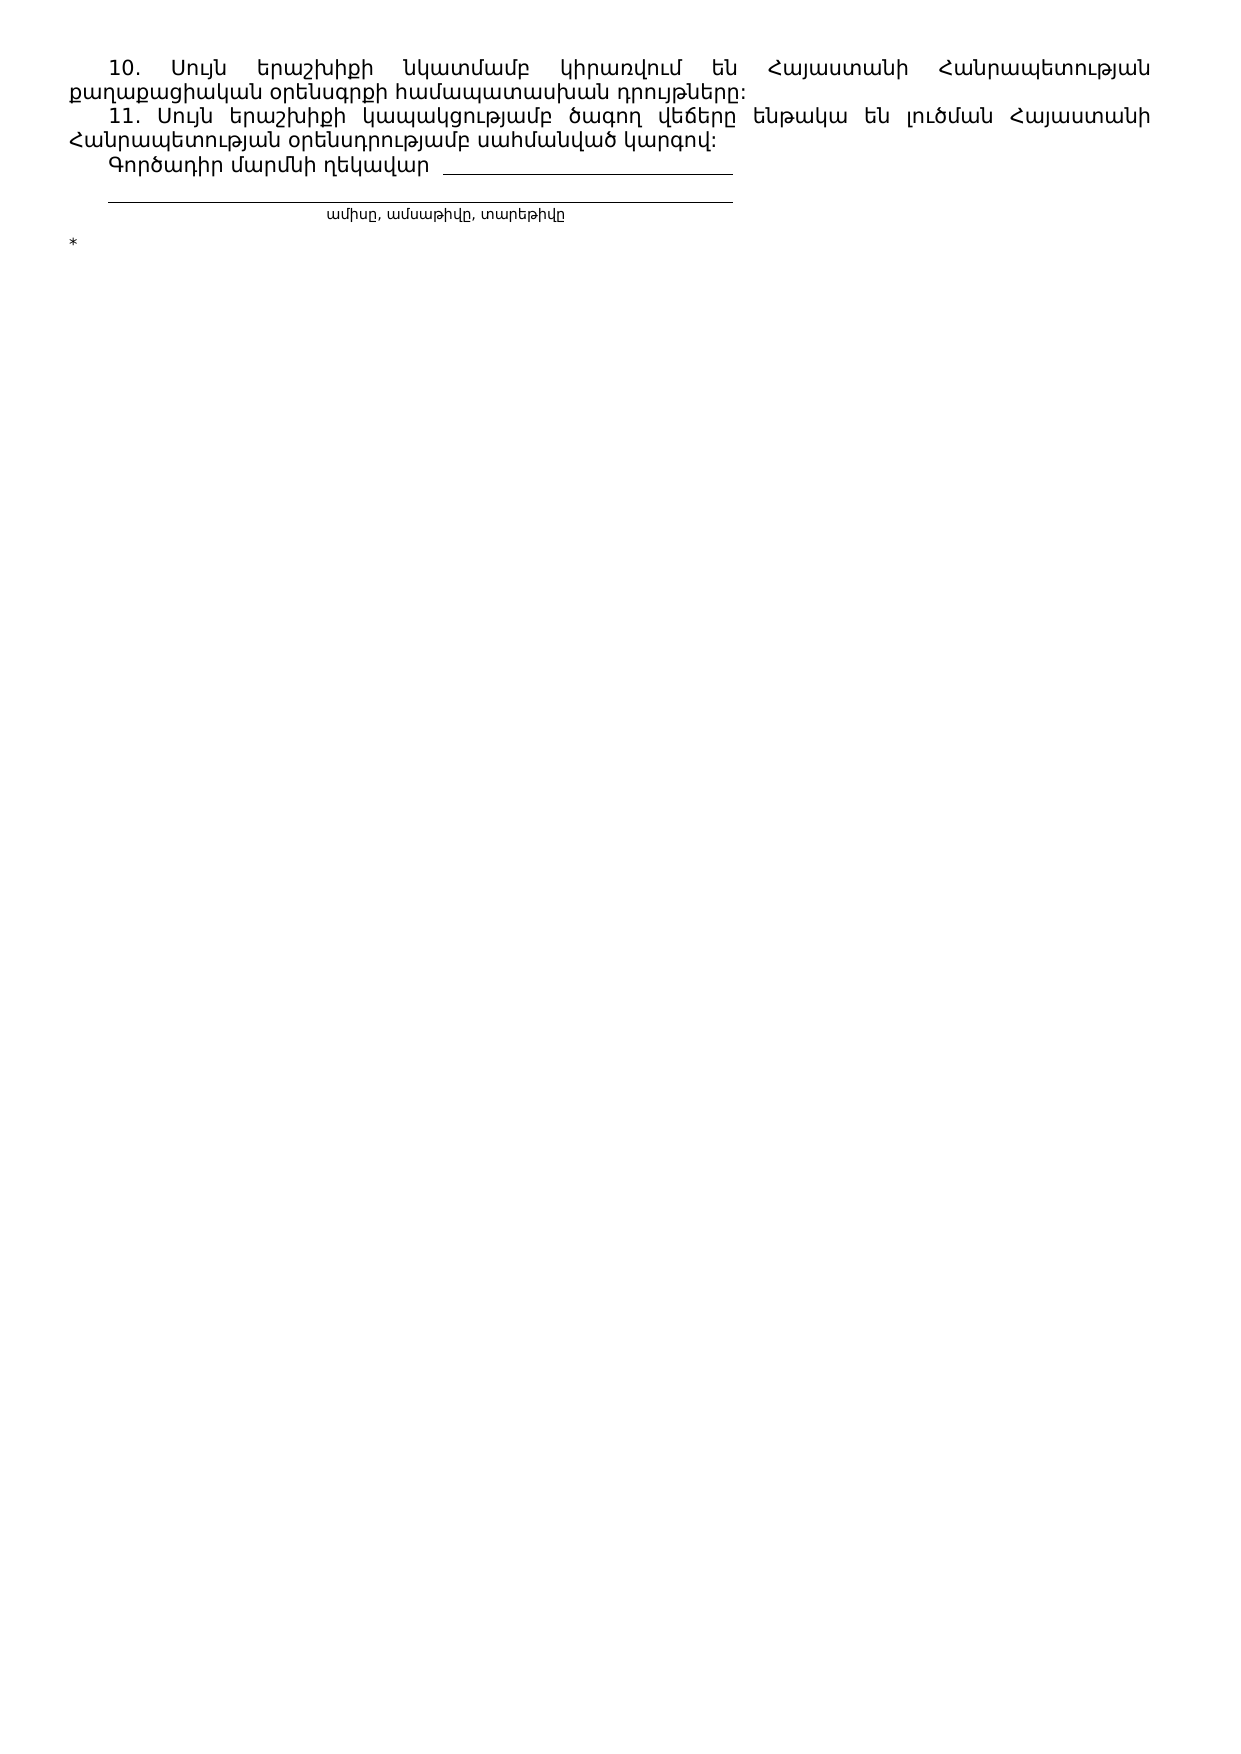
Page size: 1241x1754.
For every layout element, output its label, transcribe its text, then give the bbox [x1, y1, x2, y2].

text 11. Սույն երաշխիքի կապակցությամբ ծագող վեճերը ենթակա են լուծման Հայաստանի Հանրապետության օրենսդրությամբ սահմանված կարգով: [69, 104, 1152, 153]
text 10. Սույն երաշխիքի նկատմամբ կիրառվում են Հայաստանի Հանրապետության քաղաքացիական օրենսգրքի համապատասխան դրույթները: [69, 56, 1152, 104]
text Գործադիր մարմնի ղեկավար [69, 153, 1152, 177]
text * [69, 235, 1152, 254]
text ամիսը, ամսաթիվը, տարեթիվը [69, 206, 1152, 235]
